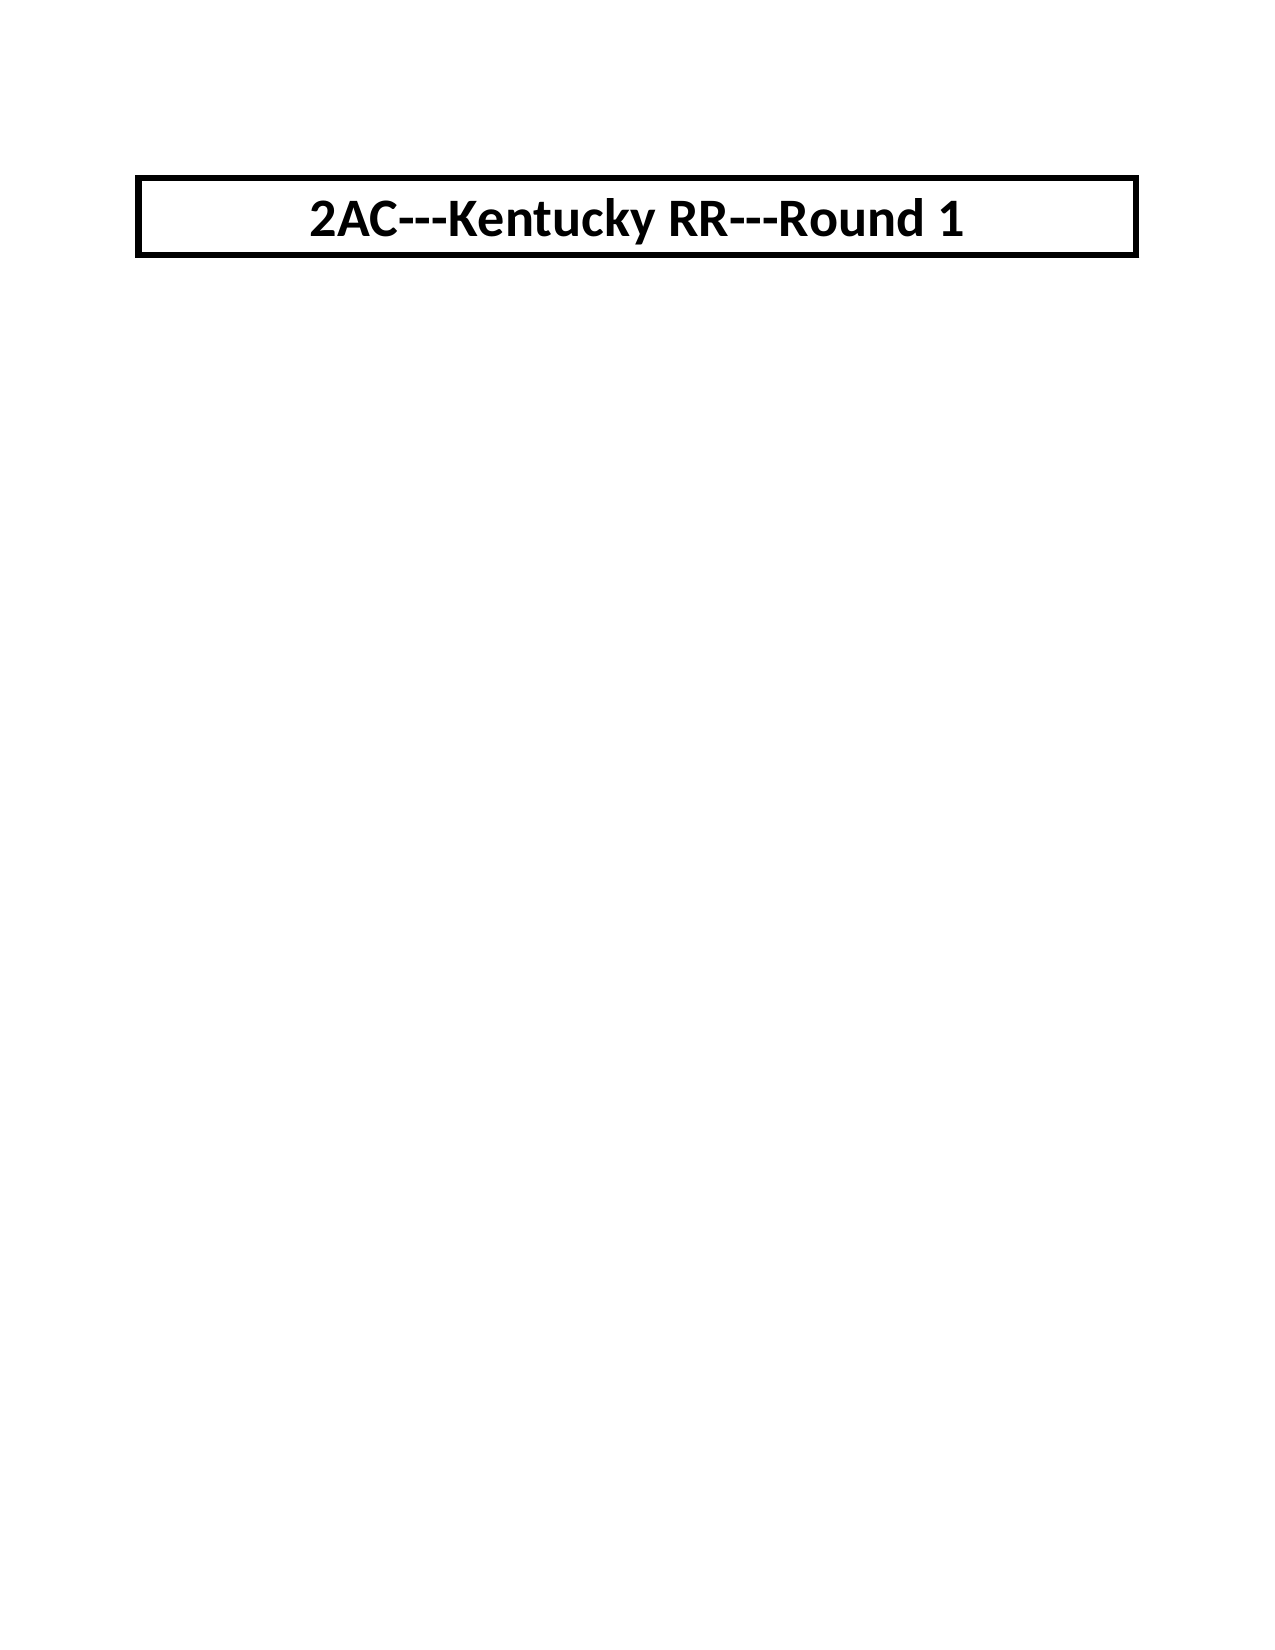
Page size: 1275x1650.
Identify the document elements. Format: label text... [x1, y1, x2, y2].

subtitle 2AC---Kentucky RR---Round 1 [142, 181, 1133, 252]
